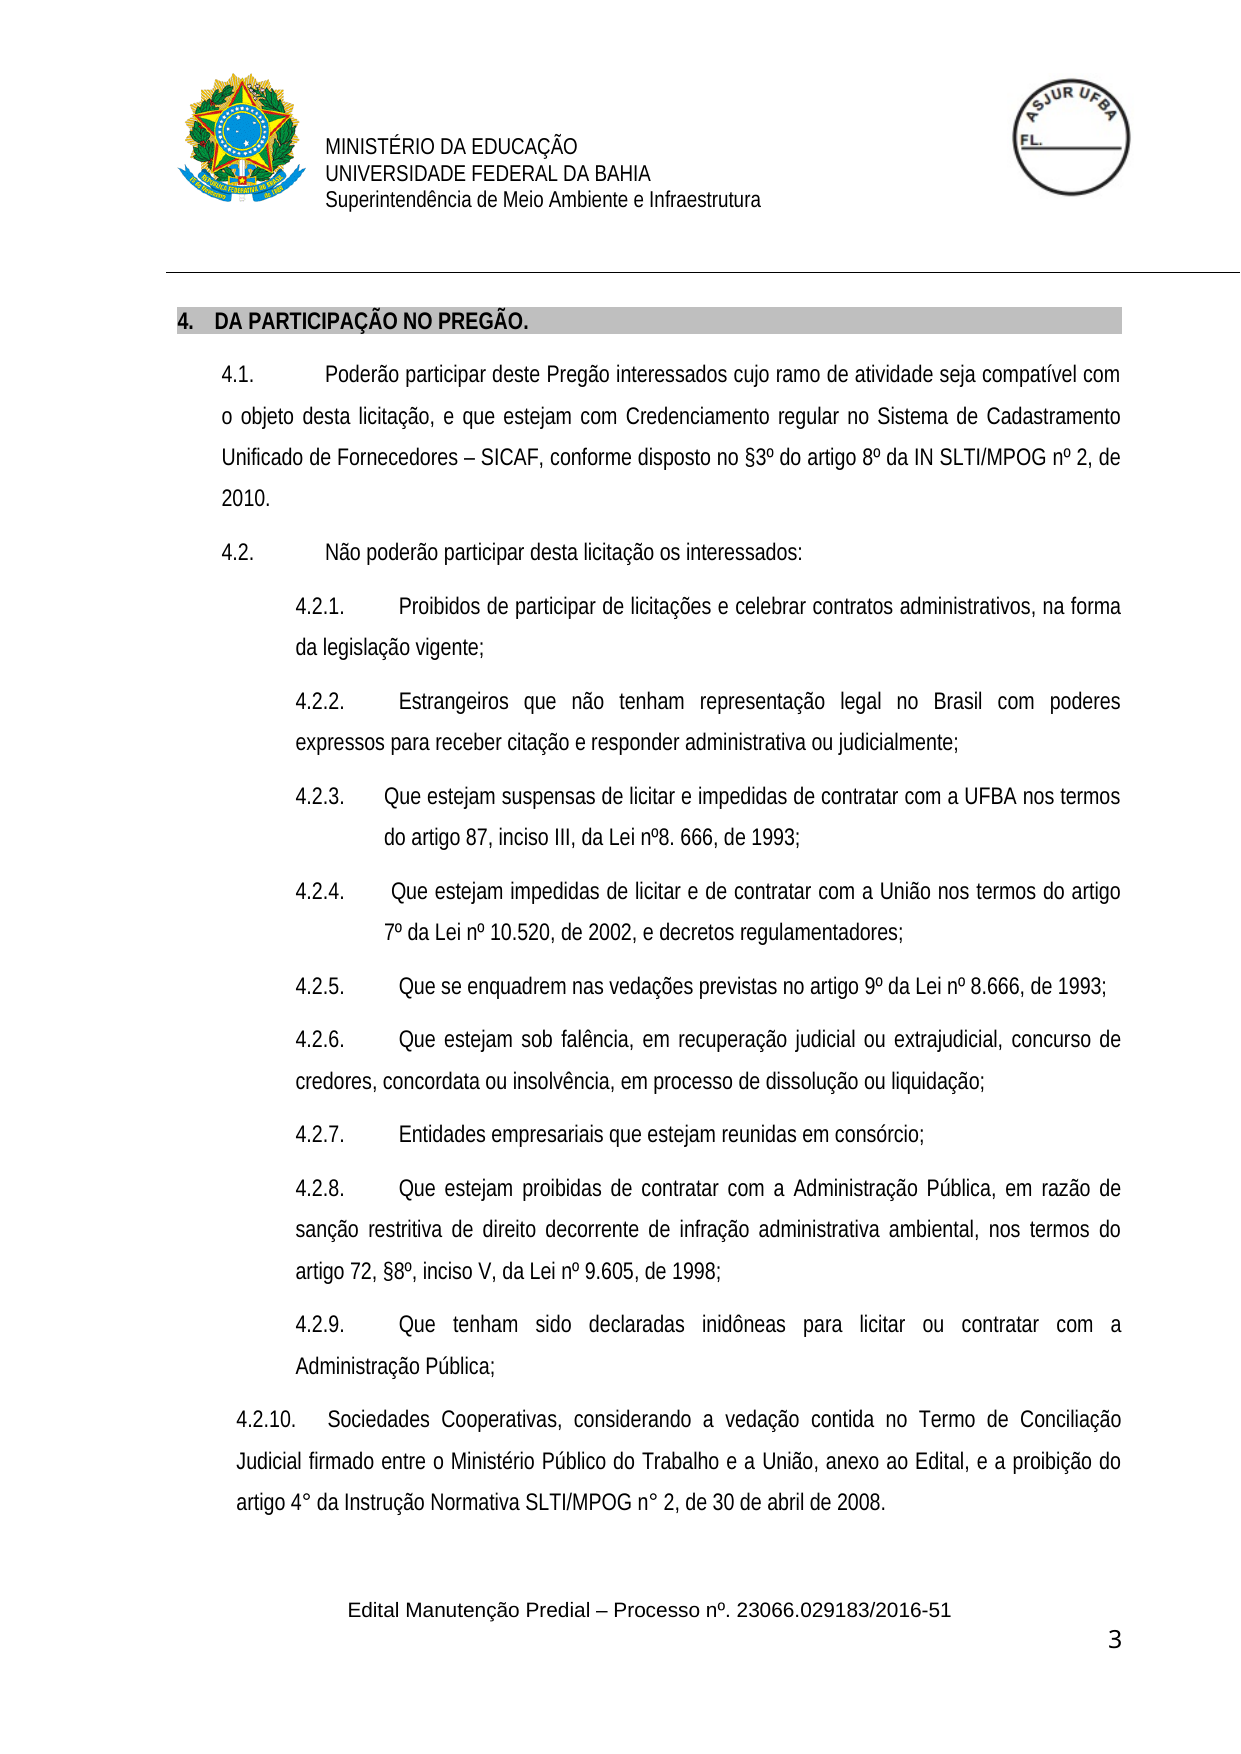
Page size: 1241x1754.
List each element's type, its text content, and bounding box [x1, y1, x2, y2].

list Estrangeiros que não tenham representação legal no Brasil com poderes expressos para receber citação e responder administrativa ou judicialmente; [295, 687, 1122, 756]
list Que estejam impedidas de licitar e de contratar com a União nos termos do artigo 7º da Lei nº 10.520, de 2002, e decretos regulamentadores; [295, 877, 1122, 946]
list Proibidos de participar de licitações e celebrar contratos administrativos, na forma da legislação vigente; [295, 592, 1122, 661]
list DA PARTICIPAÇÃO NO PREGÃO. [177, 307, 1122, 334]
list Entidades empresariais que estejam reunidas em consórcio; [295, 1121, 1122, 1148]
picture [1007, 73, 1135, 199]
list Que estejam proibidas de contratar com a Administração Pública, em razão de sanção restritiva de direito decorrente de infração administrativa ambiental, nos termos do artigo 72, §8º, inciso V, da Lei nº 9.605, de 1998; [295, 1174, 1122, 1284]
list Que estejam sob falência, em recuperação judicial ou extrajudicial, concurso de credores, concordata ou insolvência, em processo de dissolução ou liquidação; [295, 1026, 1122, 1094]
list Poderão participar deste Pregão interessados cujo ramo de atividade seja compatível com o objeto desta licitação, e que estejam com Credenciamento regular no Sistema de Cadastramento Unificado de Fornecedores – SICAF, conforme disposto no §3º do artigo 8º da IN SLTI/MPOG nº 2, de 2010. [221, 361, 1122, 512]
list Sociedades Cooperativas, considerando a vedação contida no Termo de Conciliação Judicial firmado entre o Ministério Público do Trabalho e a União, anexo ao Edital, e a proibição do artigo 4° da Instrução Normativa SLTI/MPOG n° 2, de 30 de abril de 2008. [236, 1406, 1122, 1516]
list Não poderão participar desta licitação os interessados: [221, 538, 1122, 566]
list Que se enquadrem nas vedações previstas no artigo 9º da Lei nº 8.666, de 1993; [295, 972, 1122, 999]
list Que estejam suspensas de licitar e impedidas de contratar com a UFBA nos termos do artigo 87, inciso III, da Lei nº8. 666, de 1993; [295, 782, 1122, 851]
picture [177, 73, 306, 202]
list Que tenham sido declaradas inidôneas para licitar ou contratar com a Administração Pública; [295, 1311, 1122, 1379]
